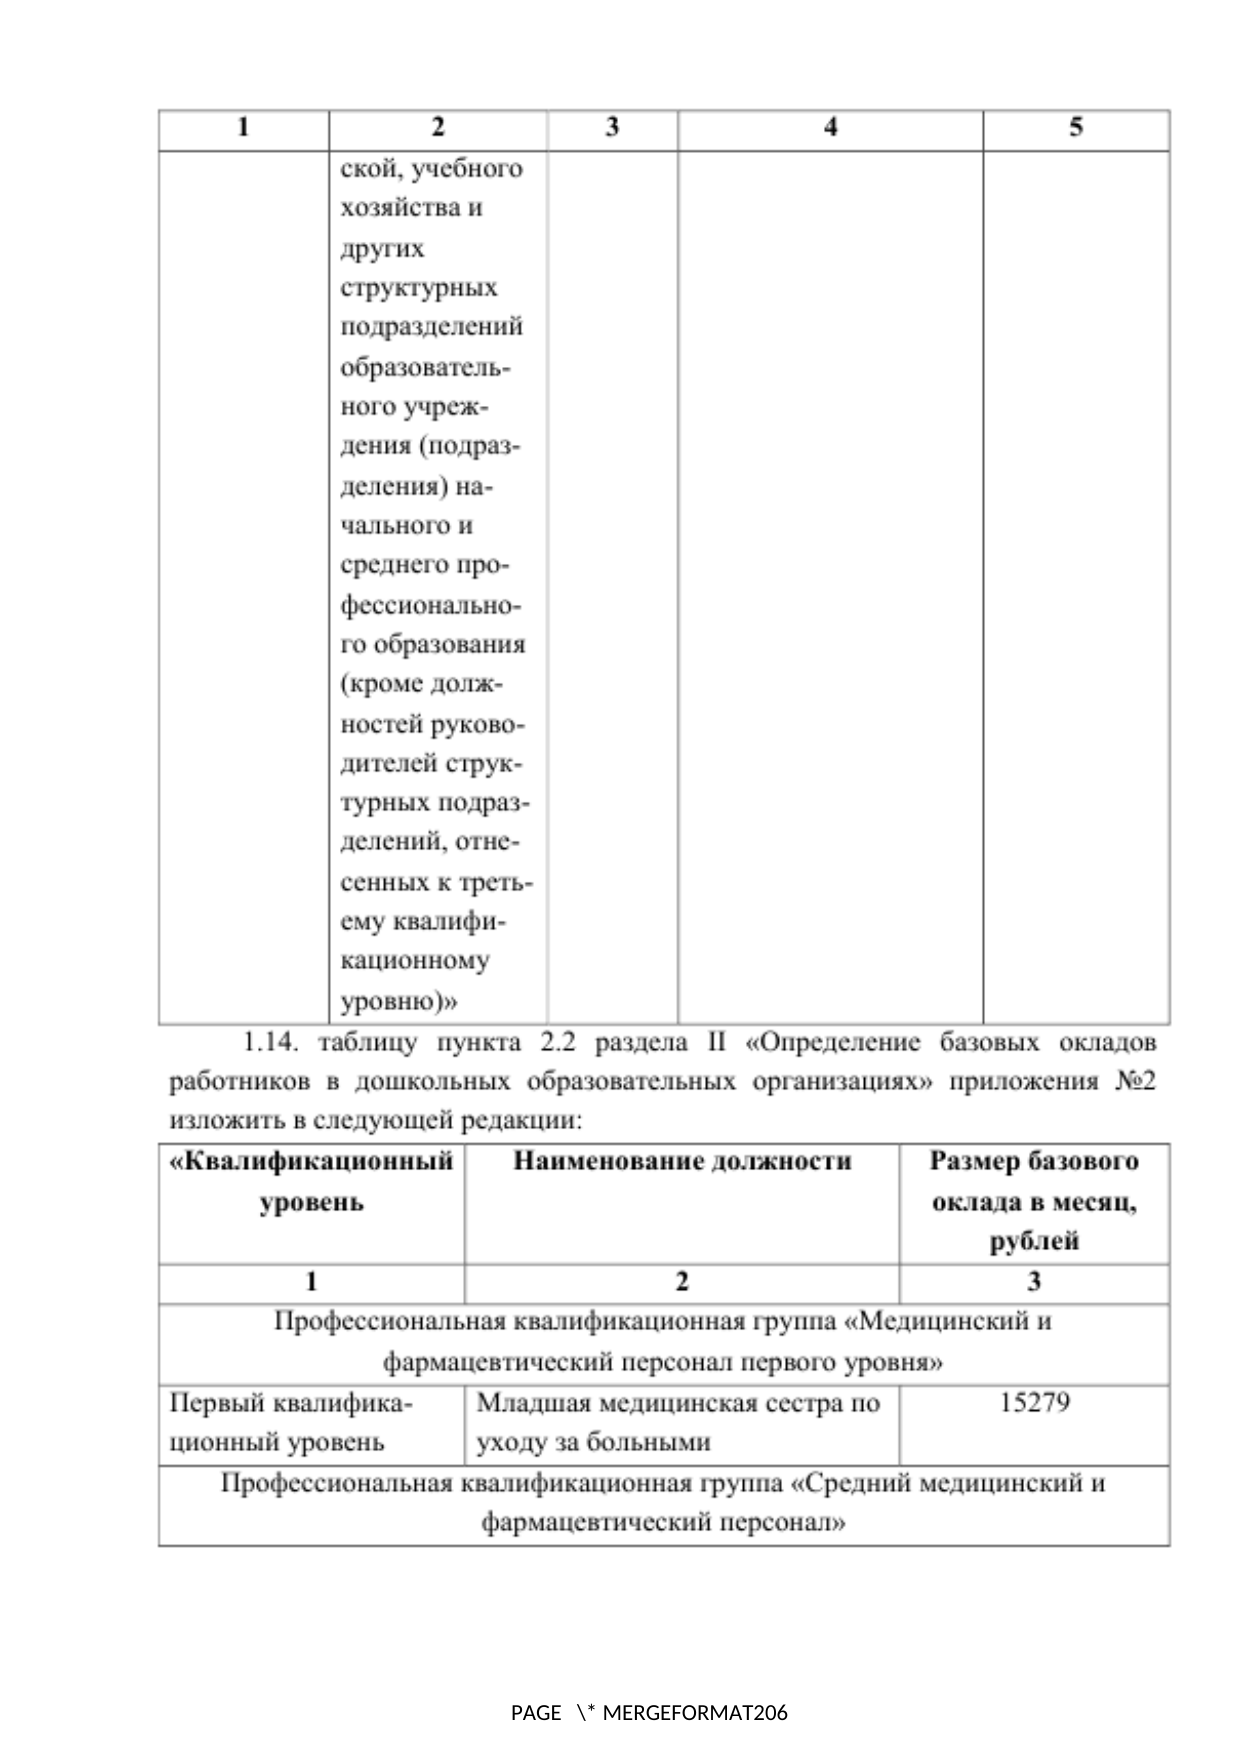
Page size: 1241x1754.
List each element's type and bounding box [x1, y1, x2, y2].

picture [136, 84, 1186, 1568]
